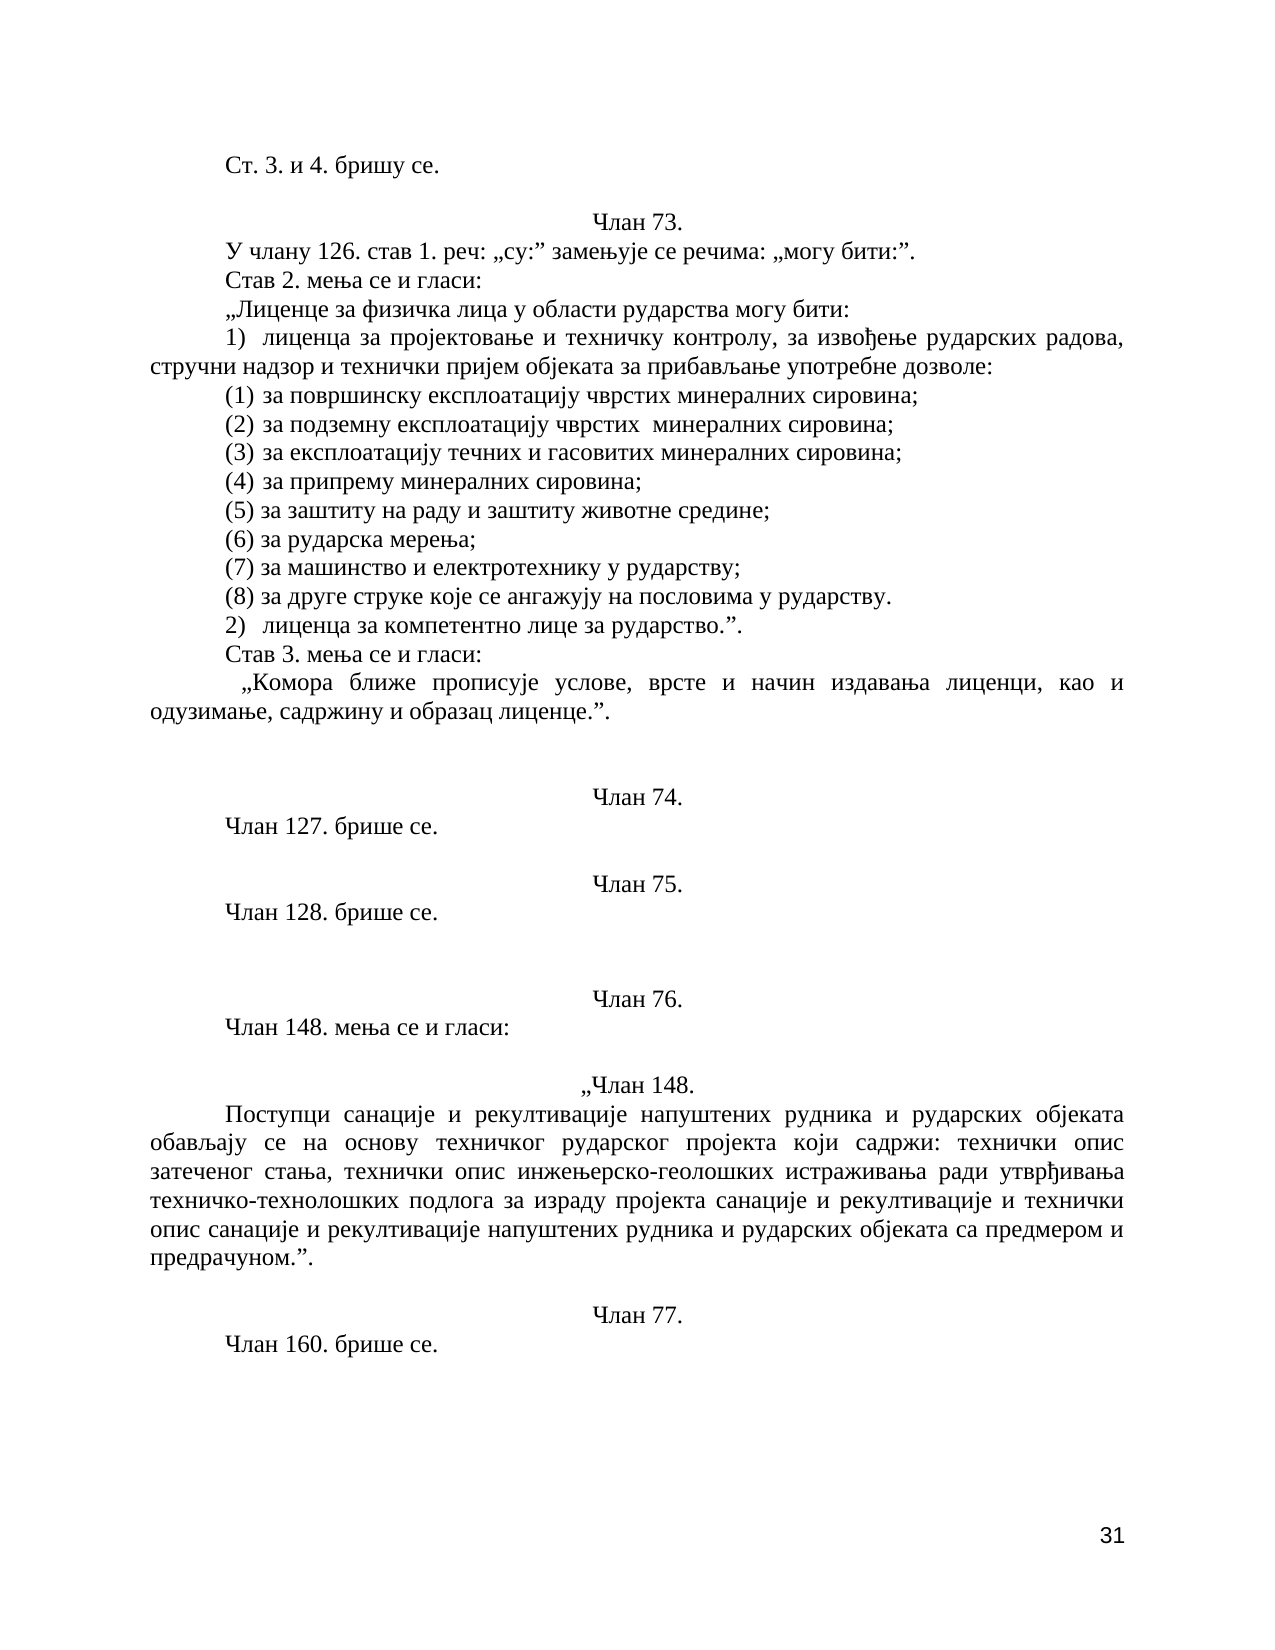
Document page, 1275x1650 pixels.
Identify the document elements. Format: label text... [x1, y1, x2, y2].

text Члан 160. брише се. [150, 1329, 1125, 1357]
text „Комора ближе прописује услове, врсте и начин издавања лиценци, као и одузимање, садржину и образац лиценце.”. [150, 667, 1125, 725]
text Члан 77. [150, 1300, 1125, 1329]
text 2) лиценца за компетентно лице за рударство.”. [150, 610, 1125, 639]
text Поступци санације и рекултивације напуштених рудника и рударских објеката обављају се на основу техничког рударског пројекта који садржи: технички опис затеченог стања, технички опис инжењерско-геолошких истраживања ради утврђивања техничко-технолошких подлога за израду пројекта санације и рекултивацијe и технички опис санације и рекултивације напуштених рудника и рударских објеката са предмером и предрачуном.”. [150, 1099, 1125, 1271]
text Став 2. мења се и гласи: [150, 265, 1125, 294]
text Члан 128. брише се. [150, 897, 1125, 926]
text „Лиценце за физичка лица у области рударства могу бити: [150, 294, 1125, 322]
text (1) за површинску експлоатацију чврстих минералних сировина; [150, 380, 1125, 409]
text Члан 74. [150, 782, 1125, 811]
text (8) за друге струке које се ангажују на пословима у рударству. [150, 581, 1125, 610]
text (5) за заштиту на раду и заштиту животне средине; [150, 495, 1125, 524]
text Ст. 3. и 4. бришу се. [150, 150, 1125, 179]
text (4) за припрему минералних сировина; [150, 466, 1125, 495]
text Члан 127. брише се. [150, 811, 1125, 840]
text (2) за подземну експлоатацију чврстих минералних сировина; [150, 409, 1125, 437]
text 1) лиценца за пројектовање и техничку контролу, за извођење рударских радова, стручни надзор и технички пријем објеката за прибављање употребне дозволе: [150, 322, 1125, 380]
text Став 3. мења се и гласи: [150, 639, 1125, 667]
text Члан 75. [150, 869, 1125, 897]
text Члан 148. мења се и гласи: [150, 1012, 1125, 1041]
text Члан 73. [150, 207, 1125, 236]
text „Члан 148. [150, 1070, 1125, 1099]
text (7) за машинство и електротехнику у рударству; [150, 552, 1125, 581]
text (3) за експлоатацију течних и гасовитих минералних сировина; [150, 437, 1125, 466]
text У члану 126. став 1. реч: „су:” замењује се речима: „могу бити:”. [150, 236, 1125, 265]
text (6) за рударска мерења; [150, 524, 1125, 552]
text Члан 76. [150, 984, 1125, 1012]
